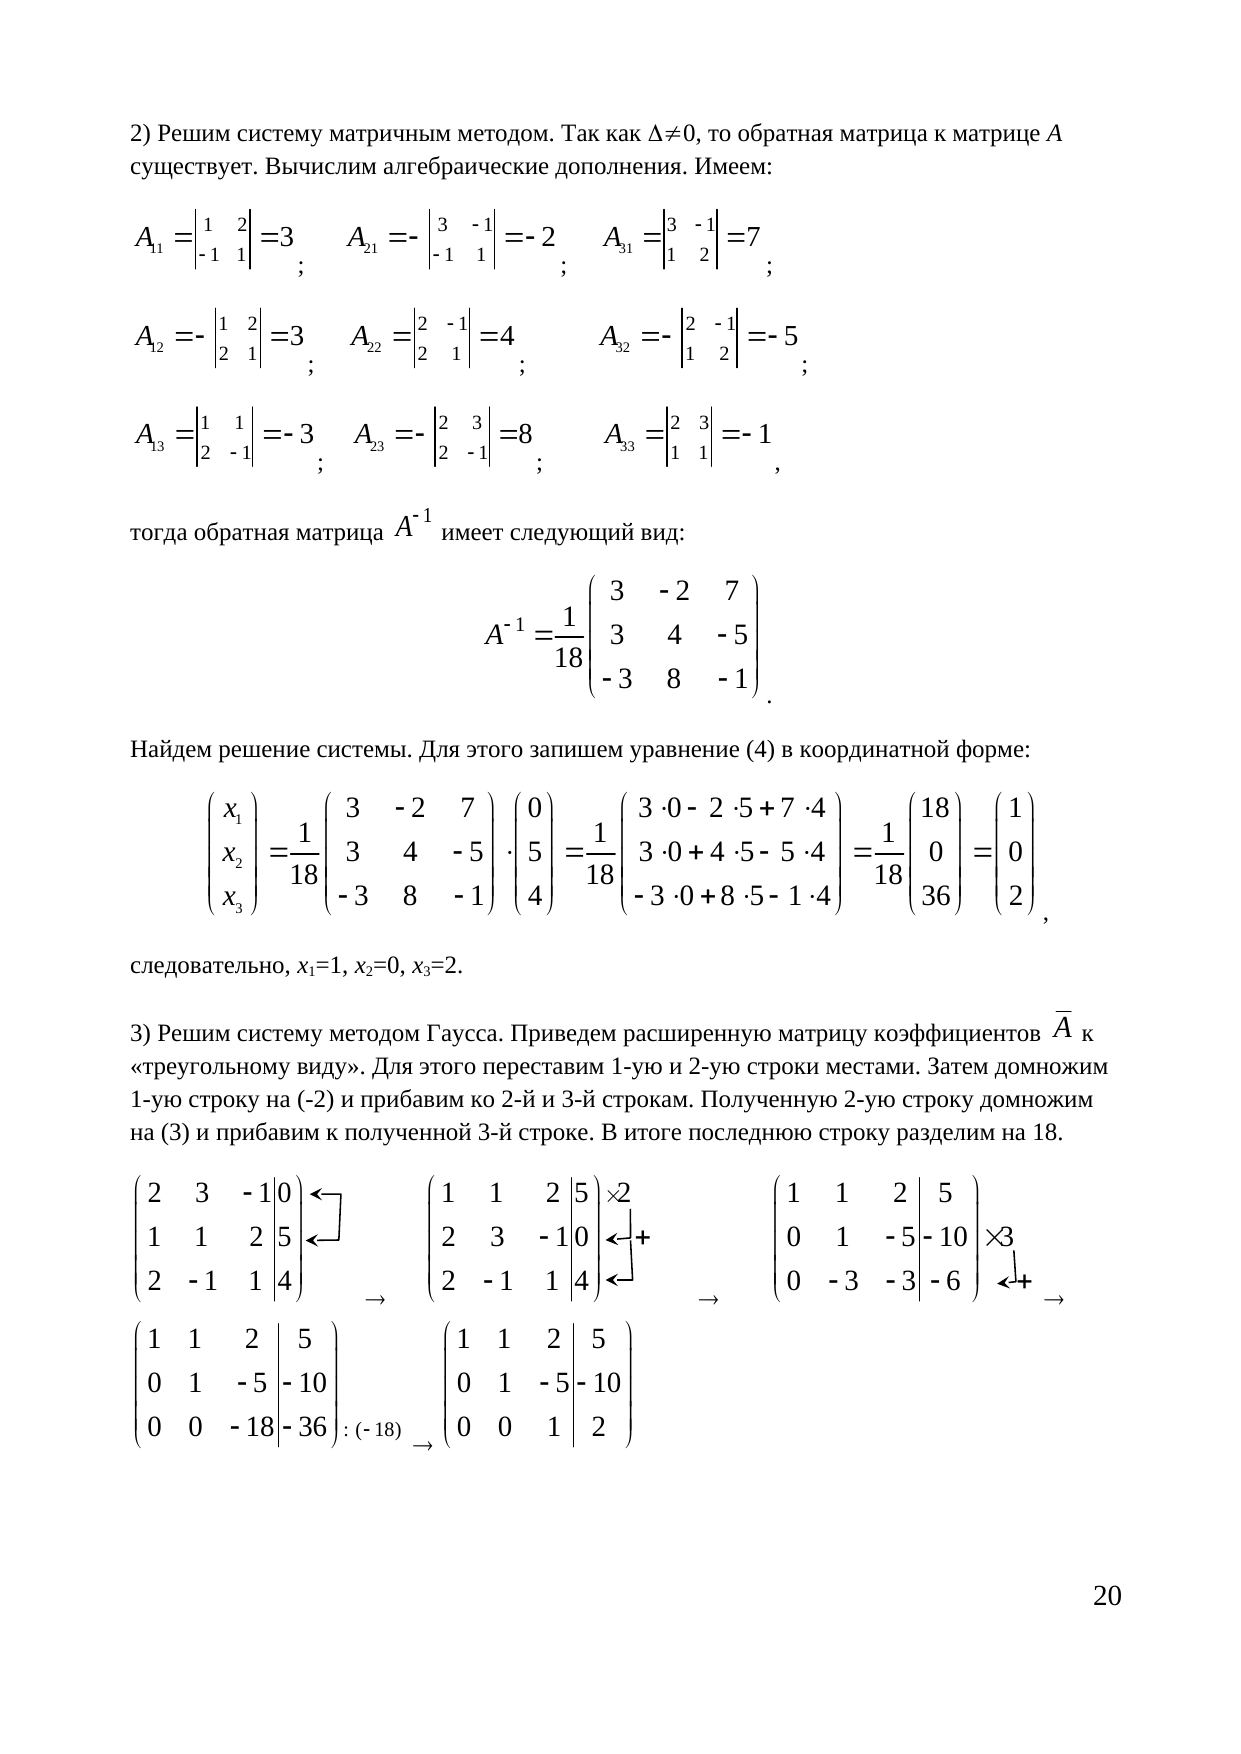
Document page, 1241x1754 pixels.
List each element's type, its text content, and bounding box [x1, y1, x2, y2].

text 3) Решим систему методом Гаусса. Приведем расширенную матрицу коэффициентов к «треугольному виду». Для этого переставим 1-ую и 2-ую строки местами. Затем домножим 1-ую строку на (-2) и прибавим ко 2-й и 3-й строкам. Полученную 2-ую строку домножим на (3) и прибавим к полученной 3-й строке. В итоге последнюю строку разделим на 18. [130, 1004, 1122, 1146]
text тогда обратная матрица имеет следующий вид: [130, 501, 1122, 546]
text . [130, 571, 1122, 709]
text , [130, 788, 1122, 926]
text ; ; ; [130, 205, 1122, 279]
text ; ; ; [130, 304, 1122, 377]
text 2) Решим систему матричным методом. Так как 0, то обратная матрица к матрице А существует. Вычислим алгебраические дополнения. Имеем: [130, 118, 1122, 180]
text следовательно, х1=1, х2=0, х3=2. [130, 951, 1122, 979]
text Найдем решение системы. Для этого запишем уравнение (4) в координатной форме: [130, 734, 1122, 762]
text ; ; , [130, 402, 1122, 476]
